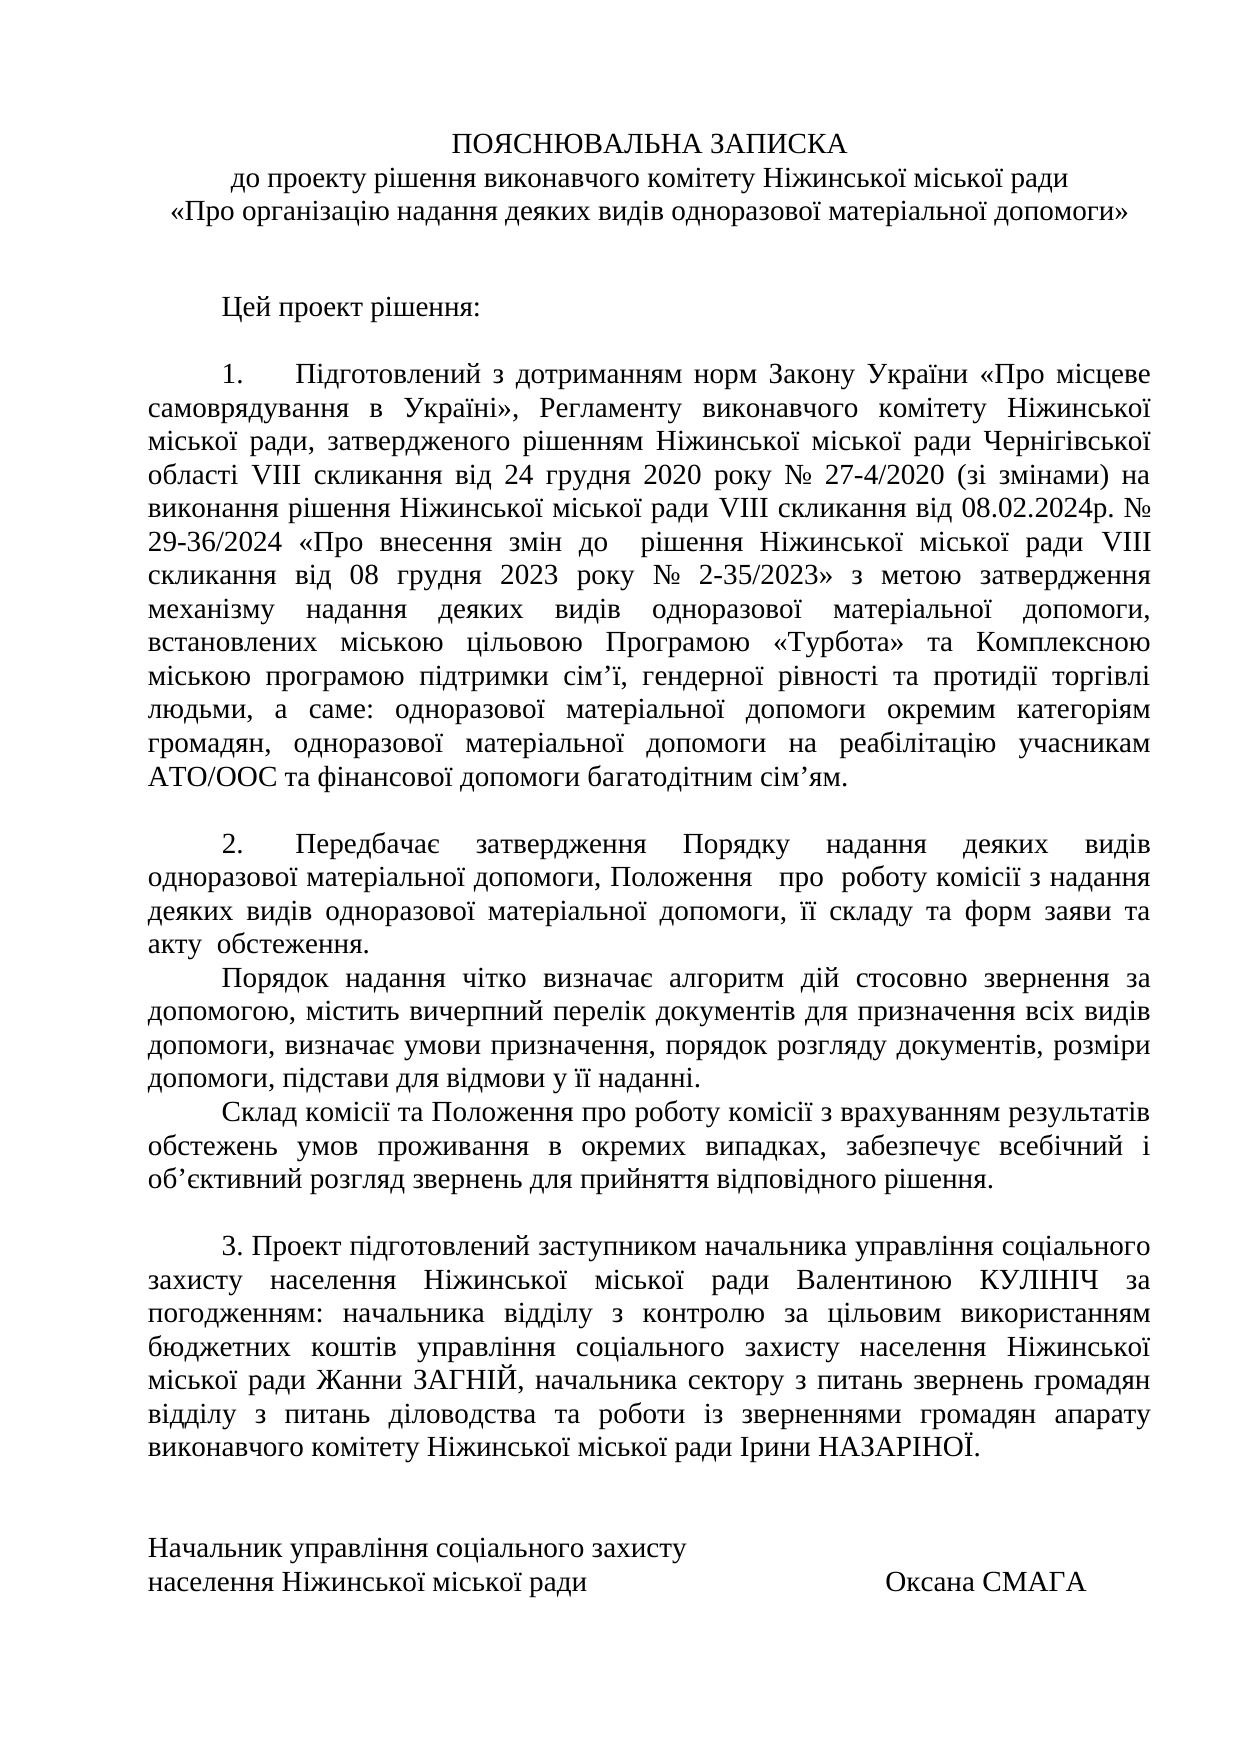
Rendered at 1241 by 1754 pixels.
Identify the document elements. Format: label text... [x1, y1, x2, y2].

list Передбачає затвердження Порядку надання деяких видів одноразової матеріальної допомоги, Положення про роботу комісії з надання деяких видів одноразової матеріальної допомоги, її складу та форм заяви та акту обстеження. [148, 826, 1152, 960]
list Підготовлений з дотриманням норм Закону України «Про місцеве самоврядування в Україні», Регламенту виконавчого комітету Ніжинської міської ради, затвердженого рішенням Ніжинської міської ради Чернігівської області VIII скликання від 24 грудня 2020 року № 27-4/2020 (зі змінами) на виконання рішення Ніжинської міської ради VIII скликання від 08.02.2024р. № 29-36/2024 «Про внесення змін до рішення Ніжинської міської ради VІІІ скликання від 08 грудня 2023 року № 2-35/2023» з метою затвердження механізму надання деяких видів одноразової матеріальної допомоги, встановлених міською цільовою Програмою «Турбота» та Комплексною міською програмою підтримки сім’ї, гендерної рівності та протидії торгівлі людьми, а саме: одноразової матеріальної допомоги окремим категоріям громадян, одноразової матеріальної допомоги на реабілітацію учасникам АТО/ООС та фінансової допомоги багатодітним сім’ям. [148, 356, 1152, 792]
text ПОЯСНЮВАЛЬНА ЗАПИСКА [148, 126, 1152, 160]
text Цей проект рішення: [148, 289, 1152, 323]
text Начальник управління соціального захисту [148, 1530, 1152, 1564]
text Склад комісії та Положення про роботу комісії з врахуванням результатів обстежень умов проживання в окремих випадках, забезпечує всебічний і об’єктивний розгляд звернень для прийняття відповідного рішення. [148, 1094, 1152, 1195]
text до проекту рішення виконавчого комітету Ніжинської міської ради [148, 160, 1152, 193]
text 3. Проект підготовлений заступником начальника управління соціального захисту населення Ніжинської міської ради Валентиною КУЛІНІЧ за погодженням: начальника відділу з контролю за цільовим використанням бюджетних коштів управління соціального захисту населення Ніжинської міської ради Жанни ЗАГНІЙ, начальника сектору з питань звернень громадян відділу з питань діловодства та роботи із зверненнями громадян апарату виконавчого комітету Ніжинської міської ради Ірини НАЗАРІНОЇ. [148, 1228, 1152, 1463]
text населення Ніжинської міської ради Оксана СМАГА [148, 1564, 1152, 1597]
text «Про організацію надання деяких видів одноразової матеріальної допомоги» [148, 193, 1152, 227]
text Порядок надання чітко визначає алгоритм дій стосовно звернення за допомогою, містить вичерпний перелік документів для призначення всіх видів допомоги, визначає умови призначення, порядок розгляду документів, розміри допомоги, підстави для відмови у її наданні. [148, 960, 1152, 1094]
